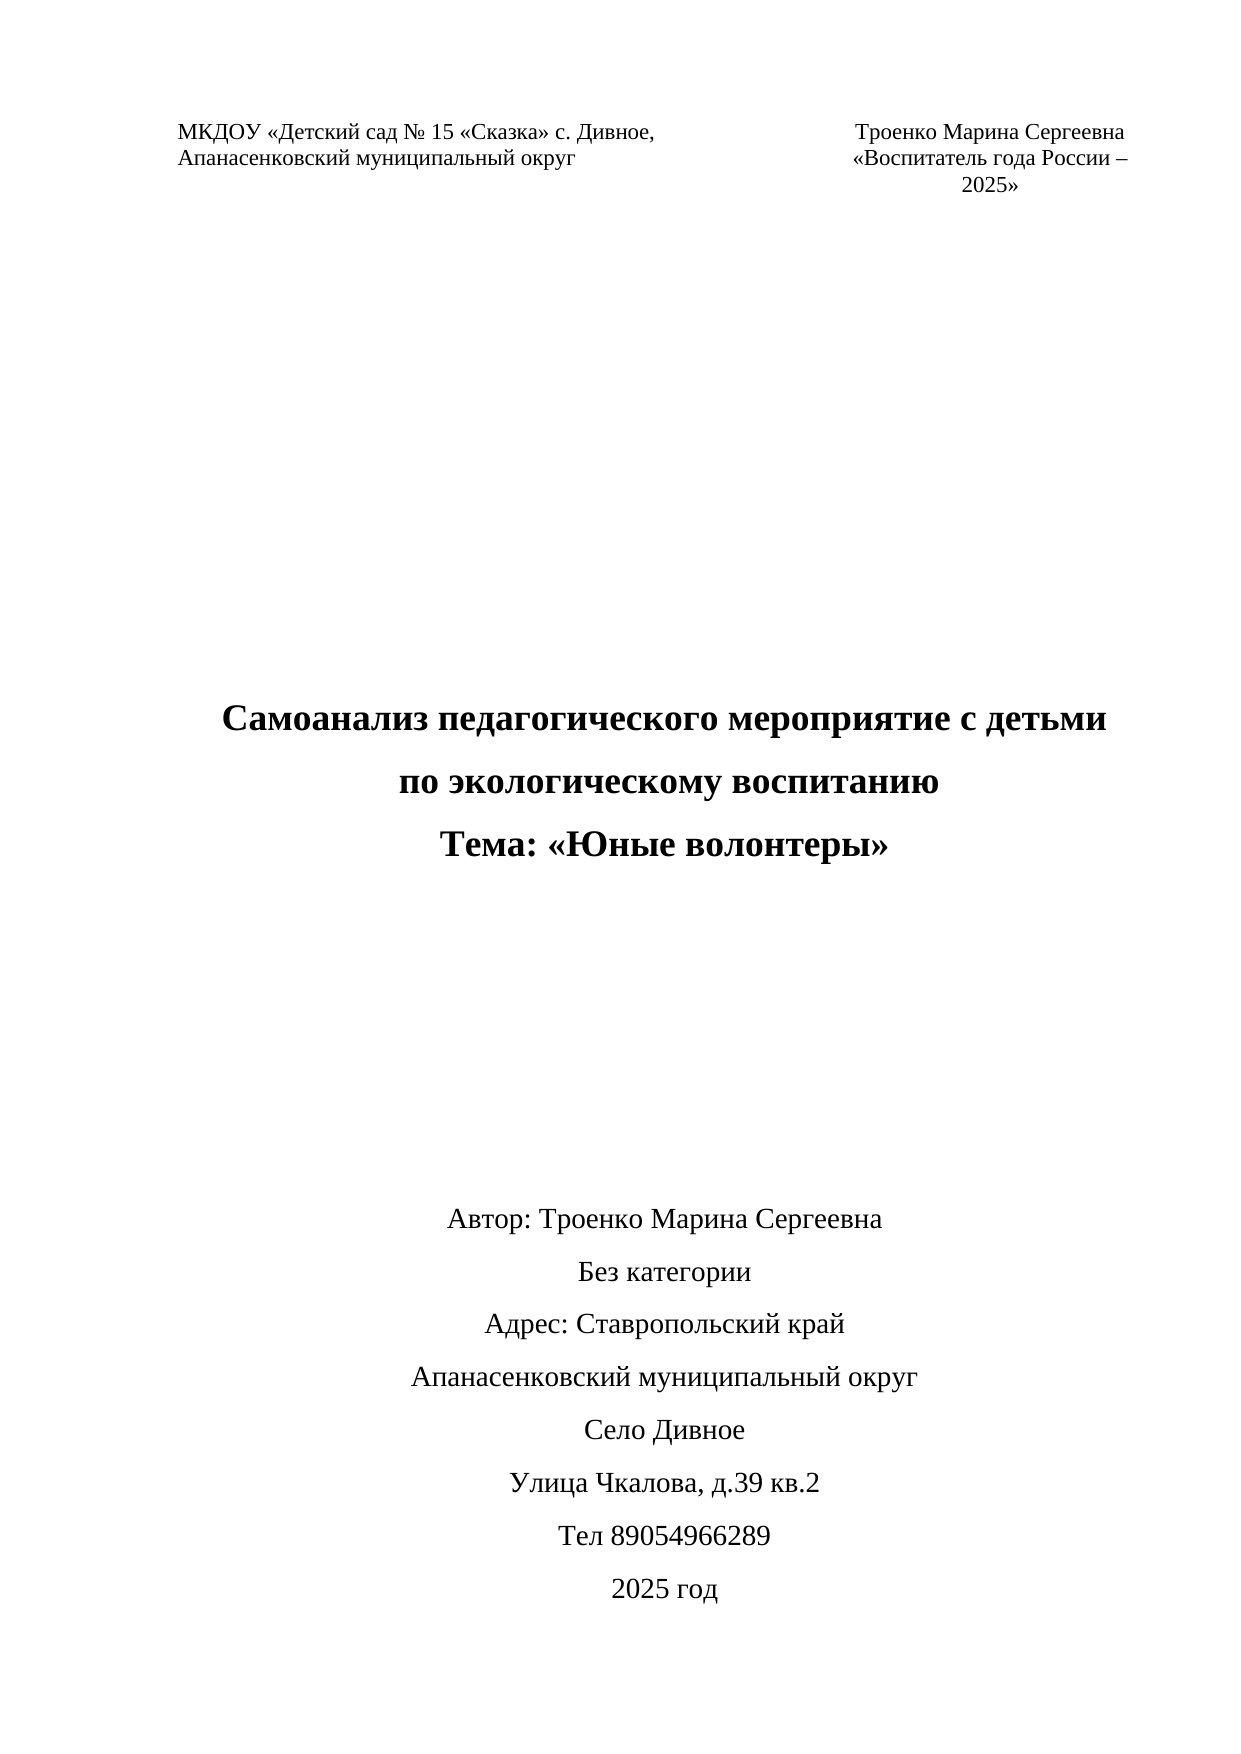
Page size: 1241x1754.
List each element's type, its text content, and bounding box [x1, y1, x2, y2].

table_header Троенко Марина Сергеевна «Воспитатель года России – 2025» [817, 118, 1163, 197]
text по экологическому воспитанию [177, 758, 1152, 802]
text 2025 год [177, 1571, 1152, 1604]
table_header МКДОУ «Детский сад № 15 «Сказка» с. Дивное, Апанасенковский муниципальный округ [166, 118, 817, 197]
text Самоанализ педагогического мероприятие с детьми [177, 695, 1152, 738]
text Тел 89054966289 [177, 1518, 1152, 1551]
text Улица Чкалова, д.39 кв.2 [177, 1465, 1152, 1499]
text Без категории [177, 1254, 1152, 1287]
text Тема: «Юные волонтеры» [177, 822, 1152, 865]
text Село Дивное [177, 1412, 1152, 1446]
text Адрес: Ставропольский край [177, 1307, 1152, 1340]
text Апанасенковский муниципальный округ [177, 1359, 1152, 1393]
text Автор: Троенко Марина Сергеевна [177, 1201, 1152, 1234]
